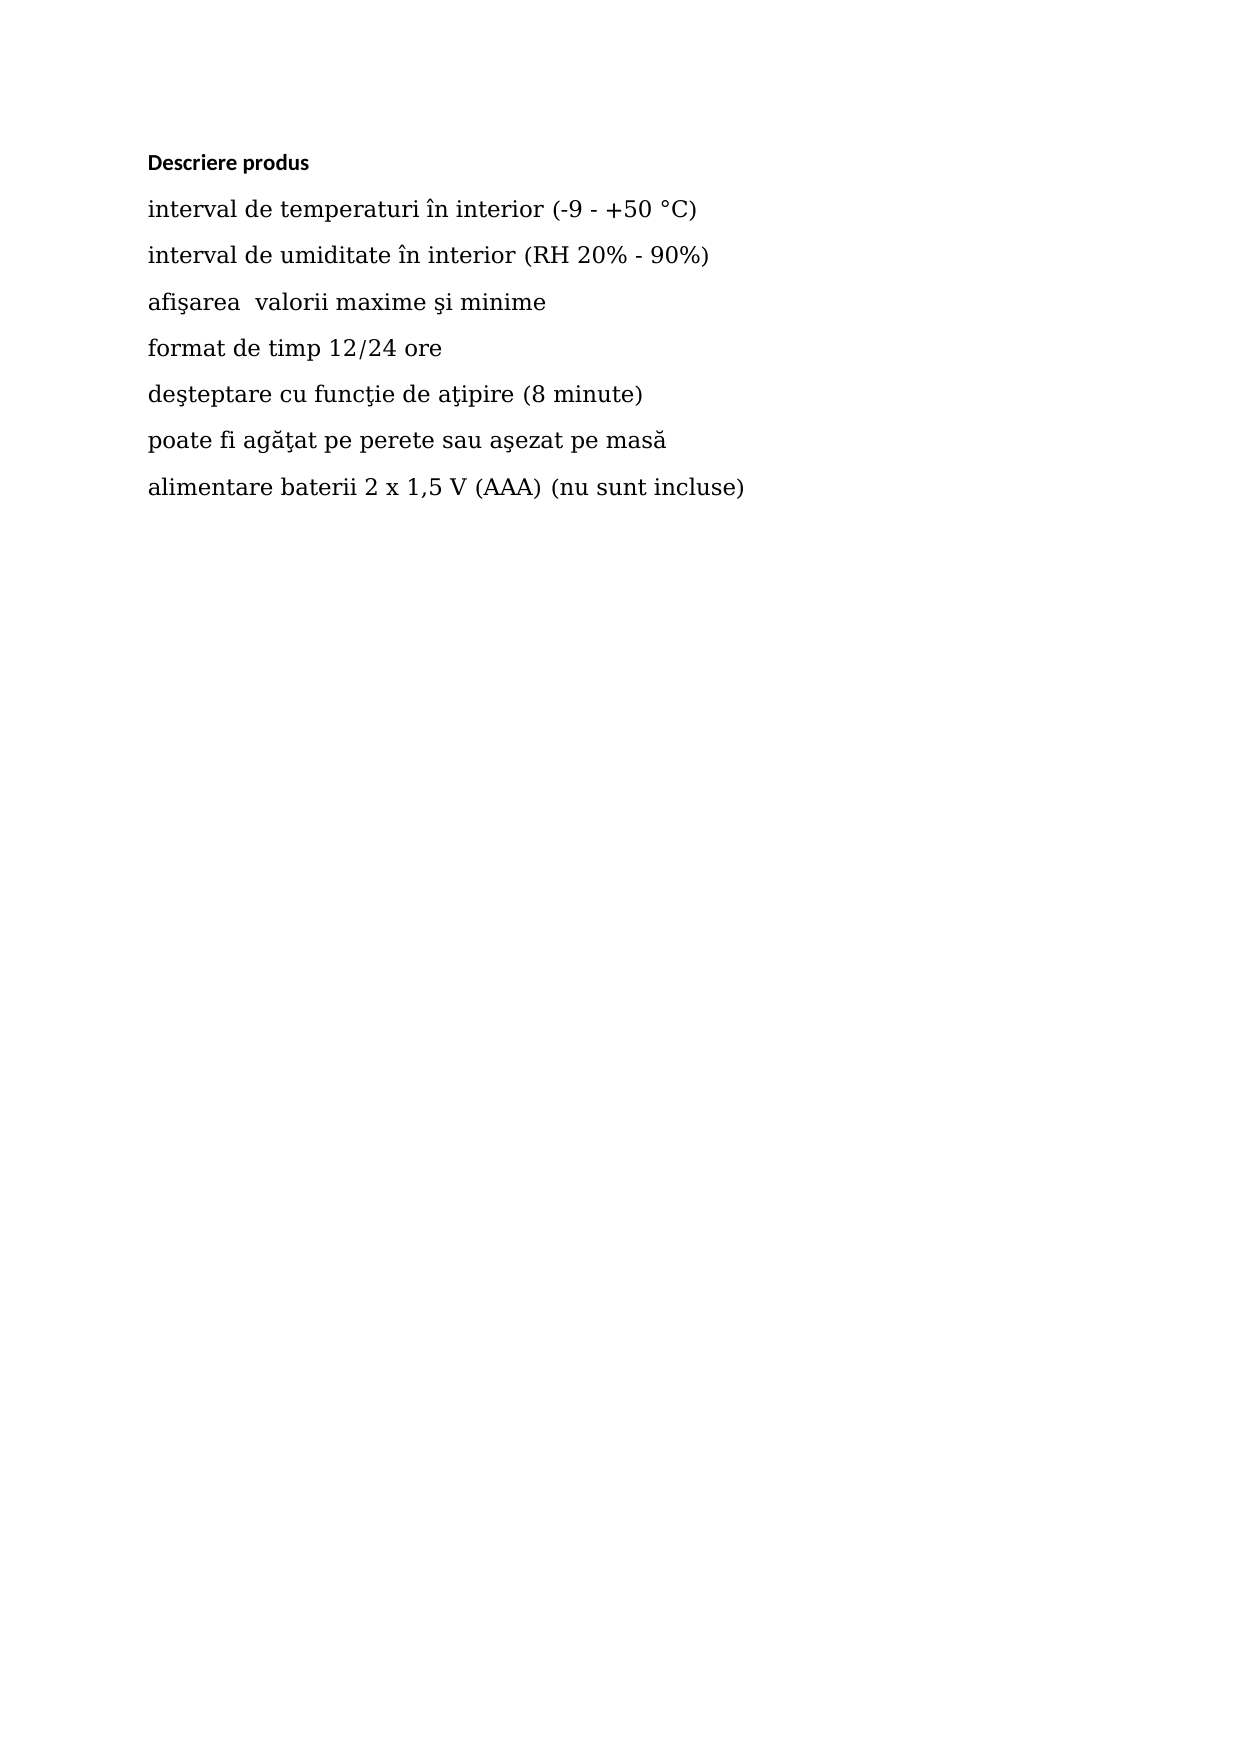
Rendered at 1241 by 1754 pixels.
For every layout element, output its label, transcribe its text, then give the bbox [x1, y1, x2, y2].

text poate fi agăţat pe perete sau aşezat pe masă [148, 426, 1093, 454]
text afişarea valorii maxime şi minime [148, 287, 1093, 315]
text deşteptare cu funcţie de aţipire (8 minute) [148, 380, 1093, 407]
text alimentare baterii 2 x 1,5 V (AAA) (nu sunt incluse) [148, 473, 1093, 500]
text interval de temperaturi în interior (-9 - +50 °C) [148, 194, 1093, 222]
text format de timp 12/24 ore [148, 333, 1093, 361]
text interval de umiditate în interior (RH 20% - 90%) [148, 241, 1093, 268]
text Descriere produs [148, 148, 1093, 176]
